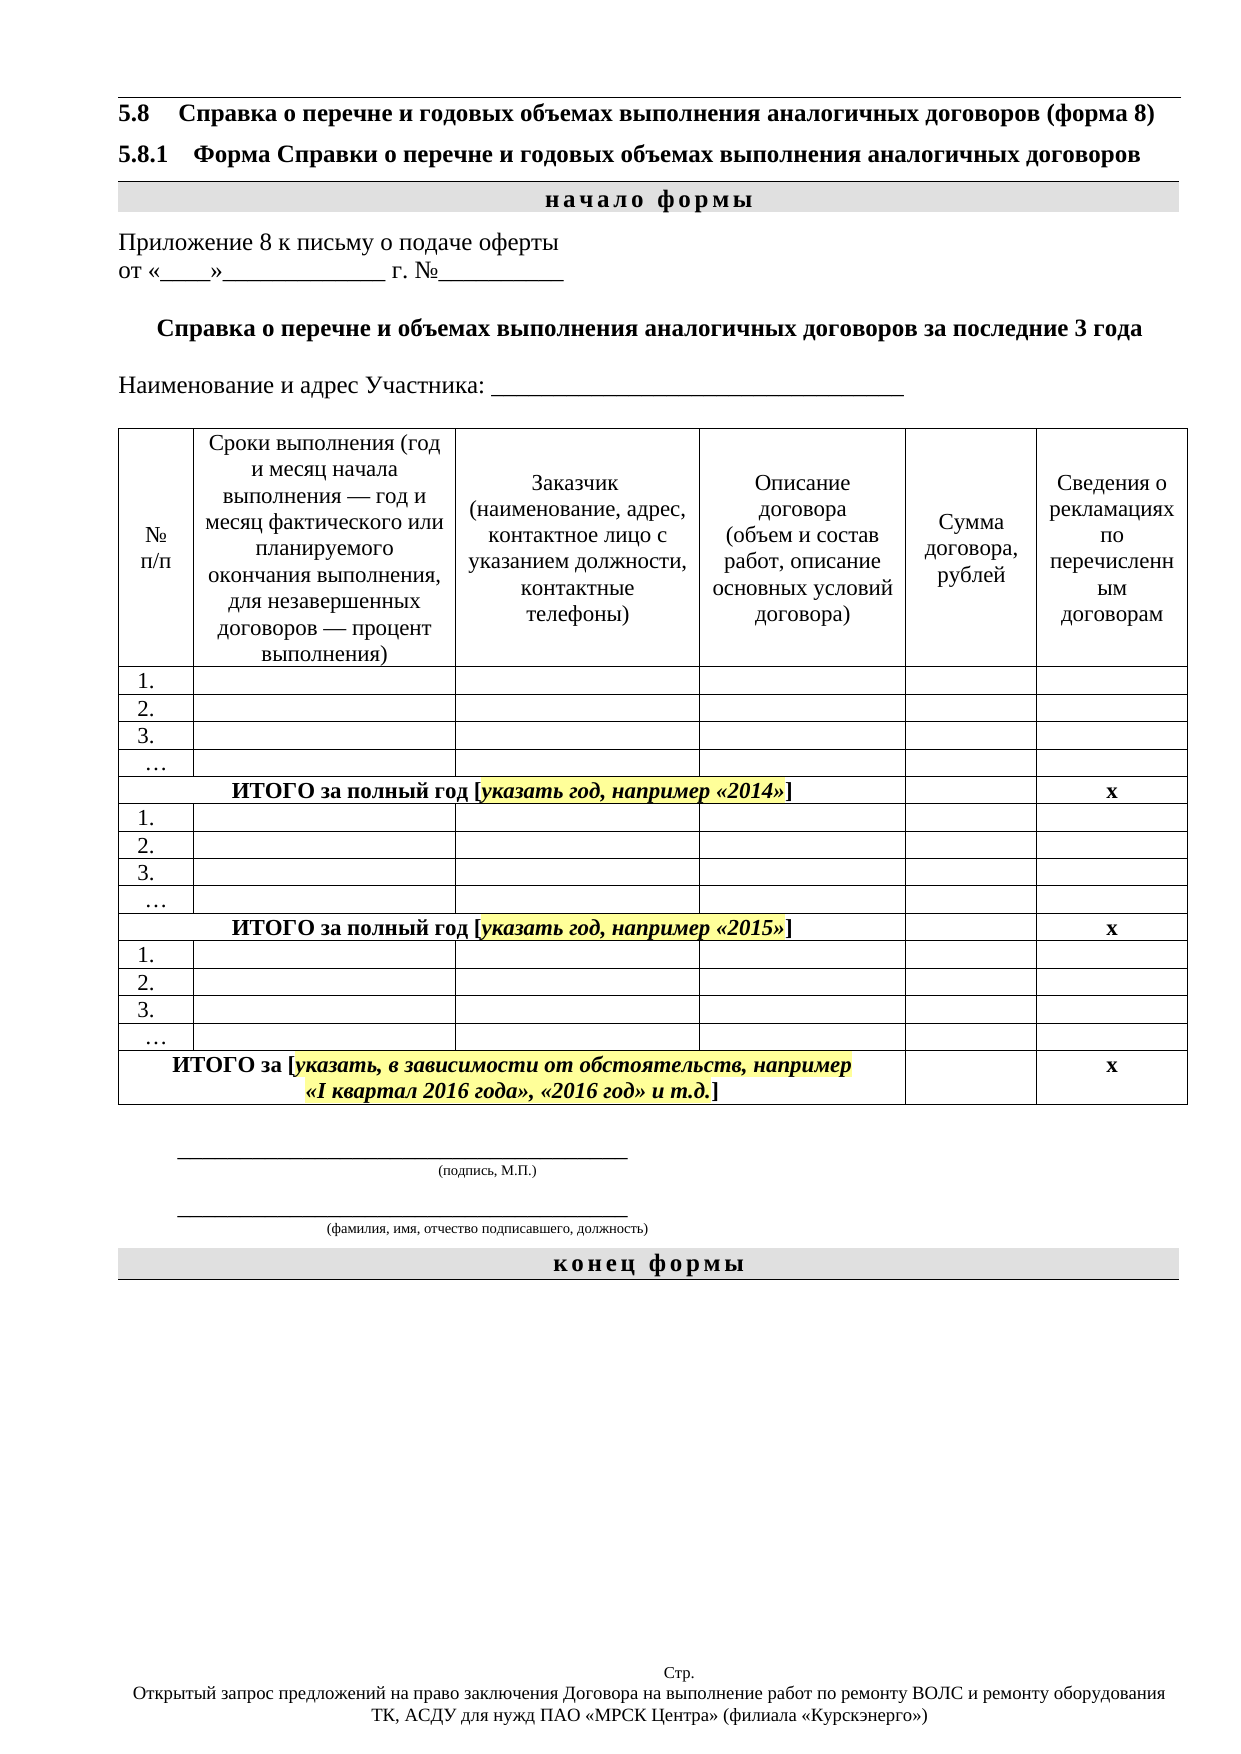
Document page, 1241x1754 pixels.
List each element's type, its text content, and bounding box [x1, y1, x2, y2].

text Наименование и адрес Участника: _________________________________ [118, 371, 1181, 399]
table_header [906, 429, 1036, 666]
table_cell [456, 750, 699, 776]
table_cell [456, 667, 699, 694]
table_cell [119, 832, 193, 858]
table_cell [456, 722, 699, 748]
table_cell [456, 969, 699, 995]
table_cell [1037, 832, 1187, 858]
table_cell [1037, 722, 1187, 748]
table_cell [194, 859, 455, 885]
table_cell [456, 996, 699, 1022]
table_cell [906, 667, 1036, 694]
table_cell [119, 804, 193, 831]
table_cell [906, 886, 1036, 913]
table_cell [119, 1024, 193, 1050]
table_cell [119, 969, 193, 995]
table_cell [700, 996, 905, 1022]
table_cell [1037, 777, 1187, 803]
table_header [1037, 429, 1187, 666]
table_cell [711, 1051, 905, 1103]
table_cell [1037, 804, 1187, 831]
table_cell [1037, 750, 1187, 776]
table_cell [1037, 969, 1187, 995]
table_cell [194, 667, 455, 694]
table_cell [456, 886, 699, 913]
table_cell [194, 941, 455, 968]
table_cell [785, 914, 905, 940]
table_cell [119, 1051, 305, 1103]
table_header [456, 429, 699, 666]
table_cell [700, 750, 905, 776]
text ____________________________________ [118, 1191, 1181, 1219]
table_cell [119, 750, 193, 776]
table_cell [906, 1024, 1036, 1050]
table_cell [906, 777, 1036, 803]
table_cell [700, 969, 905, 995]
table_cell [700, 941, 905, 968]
subtitle Справка о перечне и годовых объемах выполнения аналогичных договоров (форма 8) [118, 98, 1181, 127]
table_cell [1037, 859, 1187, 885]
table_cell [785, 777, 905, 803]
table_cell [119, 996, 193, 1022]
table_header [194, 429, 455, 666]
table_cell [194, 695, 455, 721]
text (фамилия, имя, отчество подписавшего, должность) [118, 1219, 797, 1248]
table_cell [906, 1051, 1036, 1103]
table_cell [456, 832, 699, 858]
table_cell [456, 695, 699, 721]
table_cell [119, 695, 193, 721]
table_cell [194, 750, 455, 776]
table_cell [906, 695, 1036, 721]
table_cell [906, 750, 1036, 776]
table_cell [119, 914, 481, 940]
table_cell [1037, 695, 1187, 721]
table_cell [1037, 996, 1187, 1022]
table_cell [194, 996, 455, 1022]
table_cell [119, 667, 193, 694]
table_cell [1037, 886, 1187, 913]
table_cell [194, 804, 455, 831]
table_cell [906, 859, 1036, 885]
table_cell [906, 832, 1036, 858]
subtitle Форма Справки о перечне и годовых объемах выполнения аналогичных договоров [118, 139, 1181, 168]
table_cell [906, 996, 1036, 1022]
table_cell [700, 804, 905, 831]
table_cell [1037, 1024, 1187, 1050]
text ____________________________________ [118, 1133, 1181, 1162]
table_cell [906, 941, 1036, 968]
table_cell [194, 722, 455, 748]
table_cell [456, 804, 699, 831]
text конец формы [118, 1248, 1179, 1279]
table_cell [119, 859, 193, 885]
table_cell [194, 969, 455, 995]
text Приложение 8 к письму о подаче оферты от «____»_____________ г. №__________ [118, 227, 1181, 284]
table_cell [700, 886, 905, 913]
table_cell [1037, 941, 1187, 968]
text начало формы [118, 182, 1179, 212]
text (подпись, М.П.) [118, 1162, 797, 1191]
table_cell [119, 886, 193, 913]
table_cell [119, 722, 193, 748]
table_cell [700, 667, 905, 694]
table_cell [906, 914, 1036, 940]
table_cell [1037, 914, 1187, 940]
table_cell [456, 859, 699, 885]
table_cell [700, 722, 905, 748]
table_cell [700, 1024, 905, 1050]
text Справка о перечне и объемах выполнения аналогичных договоров за последние 3 года [118, 313, 1181, 342]
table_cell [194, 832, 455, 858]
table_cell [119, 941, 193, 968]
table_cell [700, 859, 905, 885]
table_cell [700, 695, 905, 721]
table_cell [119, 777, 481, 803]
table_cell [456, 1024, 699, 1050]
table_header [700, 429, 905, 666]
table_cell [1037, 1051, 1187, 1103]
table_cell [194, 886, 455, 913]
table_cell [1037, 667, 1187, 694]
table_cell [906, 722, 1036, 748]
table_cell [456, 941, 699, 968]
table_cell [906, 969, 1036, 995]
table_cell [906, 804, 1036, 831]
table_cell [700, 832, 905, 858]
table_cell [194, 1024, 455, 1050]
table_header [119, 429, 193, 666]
